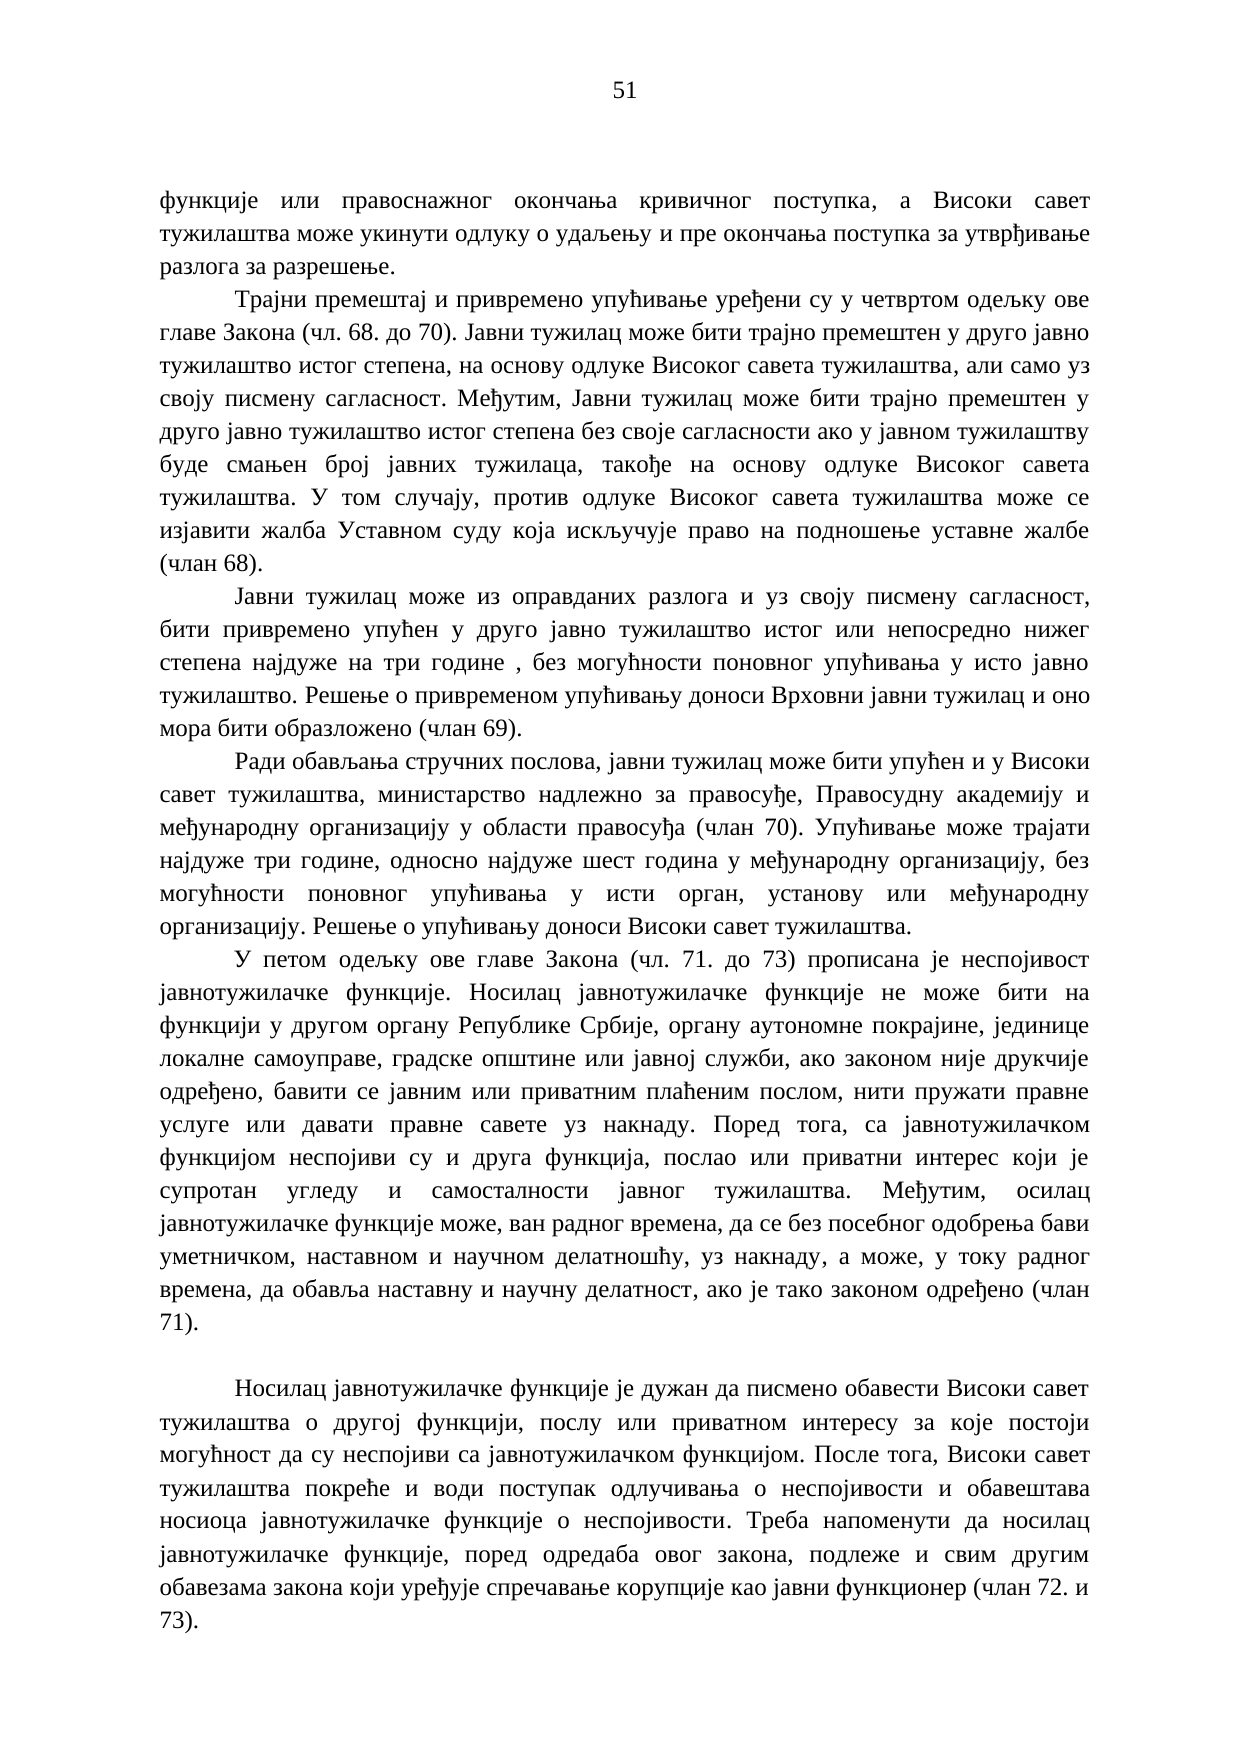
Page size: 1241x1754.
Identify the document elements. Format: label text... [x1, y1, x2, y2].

text Ради обављања стручних послова, јавни тужилац може бити упућен и у Високи савет тужилаштва, министарство надлежно за правосуђе, Правосудну академију и међународну организацију у области правосуђа (члан 70). Упућивање може трајати најдуже три године, односно најдуже шест година у међународну организацију, без могућности поновног упућивања у исти орган, установу или међународну организацију. Решење о упућивању доноси Високи савет тужилаштва. [159, 746, 1090, 940]
text Носилац јавнотужилачке функције је дужан да писмено обавести Високи савет тужилаштва о другој функцији, послу или приватном интересу за које постоји могућност да су неспојиви са јавнотужилачком функцијом. После тога, Високи савет тужилаштва покреће и води поступак одлучивања о неспојивости и обавештава носиоца јавнотужилачке функције о неспојивости. Треба напоменути да носилац јавнотужилачке функције, поред одредаба овог закона, подлеже и свим другим обавезама закона који уређује спречавање корупције као јавни функционер (члан 72. и 73). [159, 1373, 1090, 1633]
text Трајни премештај и привремено упућивање уређени су у четвртом одељку ове главе Закона (чл. 68. до 70). Јавни тужилац може бити трајно премештен у друго јавно тужилаштво истог степена, на основу одлуке Високог савета тужилаштва, али само уз своју писмену сагласност. Међутим, Јавни тужилац може бити трајно премештен у друго јавно тужилаштво истог степена без своје сагласности ако у јавном тужилаштву буде смањен број јавних тужилаца, такође на основу одлуке Високог савета тужилаштва. У том случају, против одлуке Високог савета тужилаштва може се изјавити жалба Уставном суду која искључује право на подношење уставне жалбе (члан 68). [159, 284, 1090, 577]
text Јавни тужилац може из оправданих разлога и уз своју писмену сагласност, бити привремено упућен у друго јавно тужилаштво истог или непосредно нижег степена најдуже на три године , без могућности поновног упућивања у исто јавно тужилаштво. Решење о привременом упућивању доноси Врховни јавни тужилац и оно мора бити образложено (члан 69). [159, 581, 1090, 742]
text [159, 185, 1090, 279]
text У петом одељку ове главе Закона (чл. 71. до 73) прописана је неспојивост јавнотужилачке функције. Носилац јавнотужилачке функције не може бити на функцији у другом органу Републике Србије, органу аутономне покрајине, јединице локалне самоуправе, градске општине или јавној служби, ако законом није друкчије одређено, бавити се јавним или приватним плаћеним послом, нити пружати правне услуге или давати правне савете уз накнаду. Поред тога, са јавнотужилачком функцијом неспојиви су и друга функција, послао или приватни интерес који је супротан угледу и самосталности јавног тужилаштва. Међутим, осилац јавнотужилачке функције може, ван радног времена, да се без посебног одобрења бави уметничком, наставном и научном делатношћу, уз накнаду, а може, у току радног времена, да обавља наставну и научну делатност, ако је тако законом одређено (члан 71). [159, 944, 1090, 1336]
